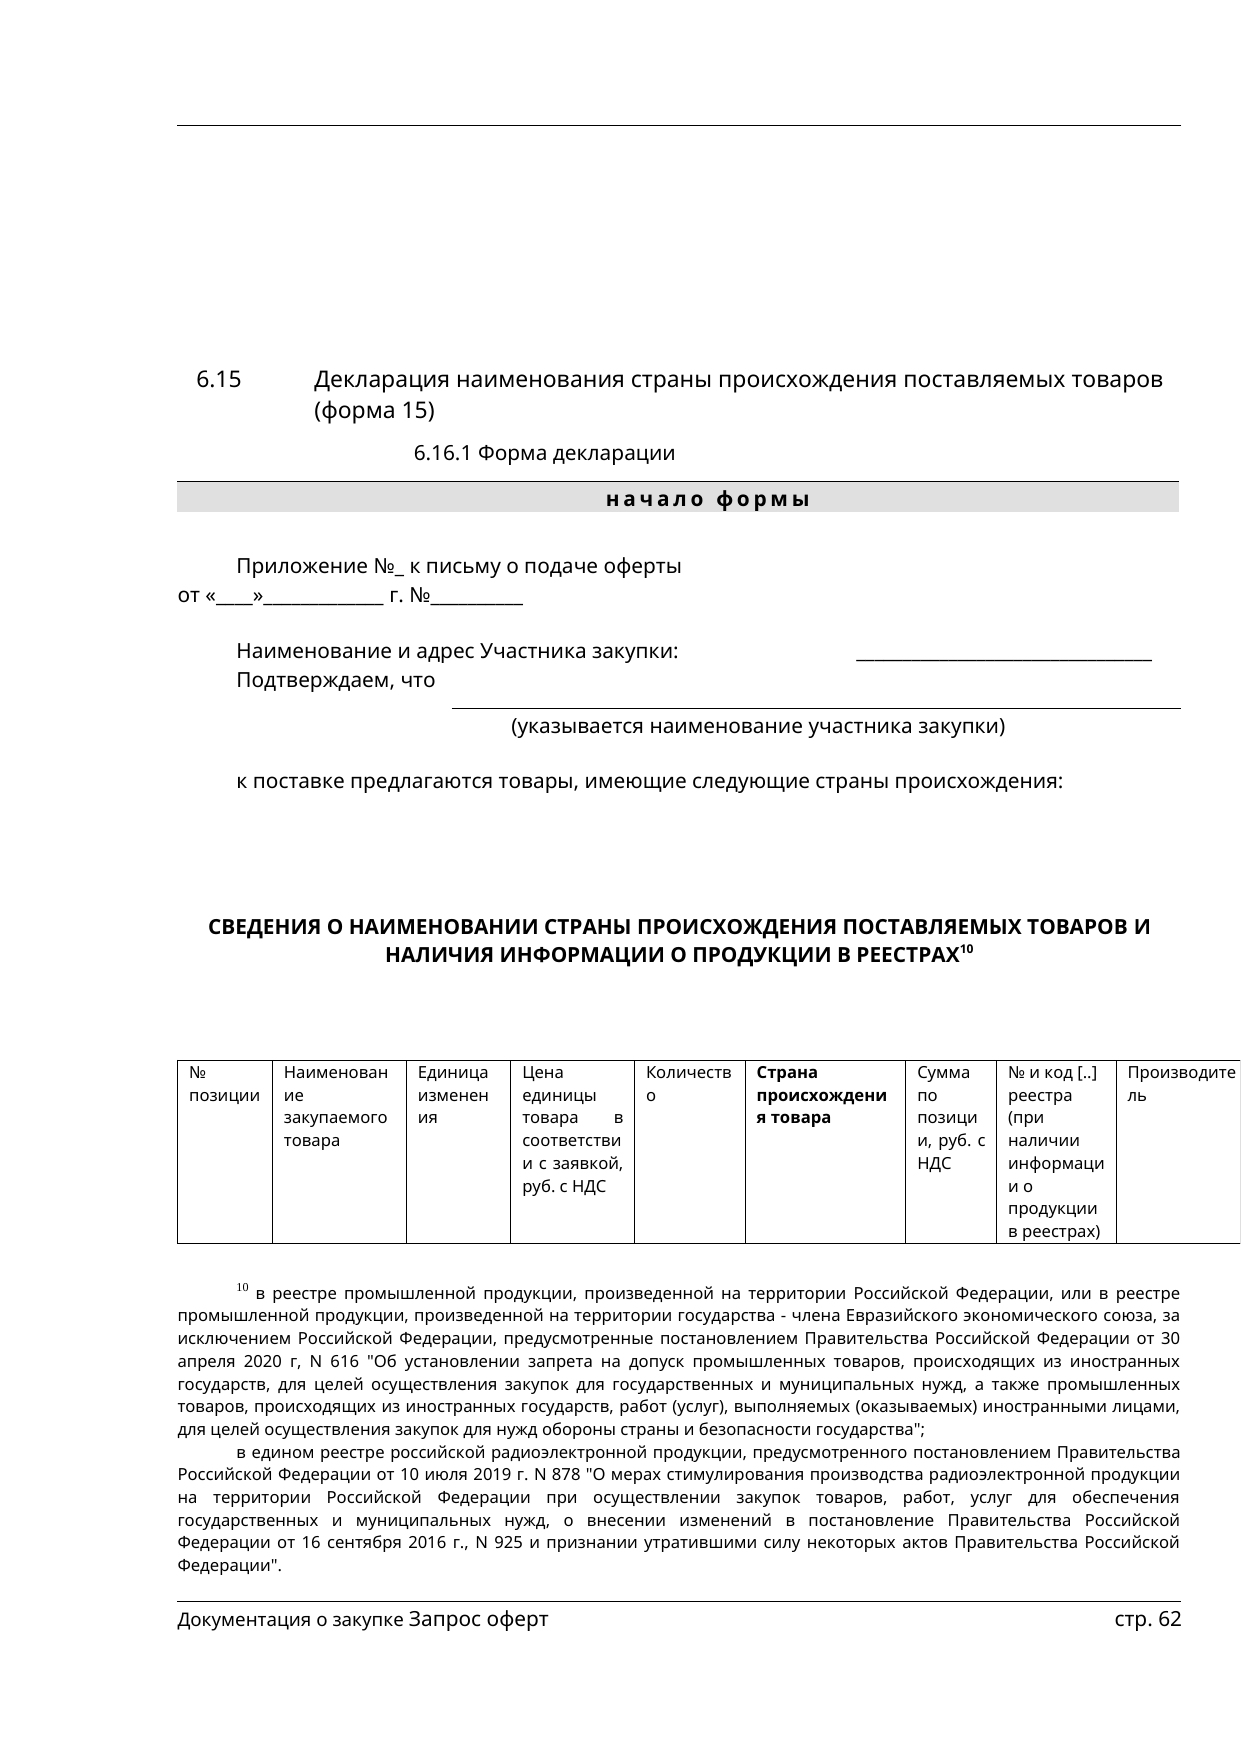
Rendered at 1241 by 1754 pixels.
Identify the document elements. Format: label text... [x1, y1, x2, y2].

table_header Наименование закупаемого товара [273, 1061, 406, 1242]
text Сведения о наименовании страны происхождения поставляемых товаров и наличия информации о продукции в реестрах [177, 912, 1181, 969]
table_header № и код [..] реестра (при наличии информации о продукции в реестрах) [997, 1061, 1116, 1242]
table_header Количество [635, 1061, 745, 1242]
table_header № позиции [178, 1061, 272, 1242]
text Приложение №_ к письму о подаче оферты от «____»_____________ г. №__________ [177, 551, 1181, 608]
text к поставке предлагаются товары, имеющие следующие страны происхождения: [177, 766, 1181, 794]
table_header Страна происхождения товара [746, 1061, 905, 1242]
table_header Цена единицы товара в соответствии с заявкой, руб. с НДС [511, 1061, 634, 1242]
table_header Сумма по позиции, руб. с НДС [906, 1061, 996, 1242]
text Наименование и адрес Участника закупки: ________________________________ [177, 637, 1181, 665]
table_header Единица изменения [407, 1061, 510, 1242]
table_header Производитель [1117, 1061, 1240, 1242]
text начало формы [177, 482, 1179, 512]
text Подтверждаем, что [177, 665, 1181, 693]
subtitle Декларация наименования страны происхождения поставляемых товаров (форма 15) [196, 363, 1181, 425]
text 6.16.1 Форма декларации [413, 438, 1181, 466]
text (указывается наименование участника закупки) [452, 709, 1181, 739]
